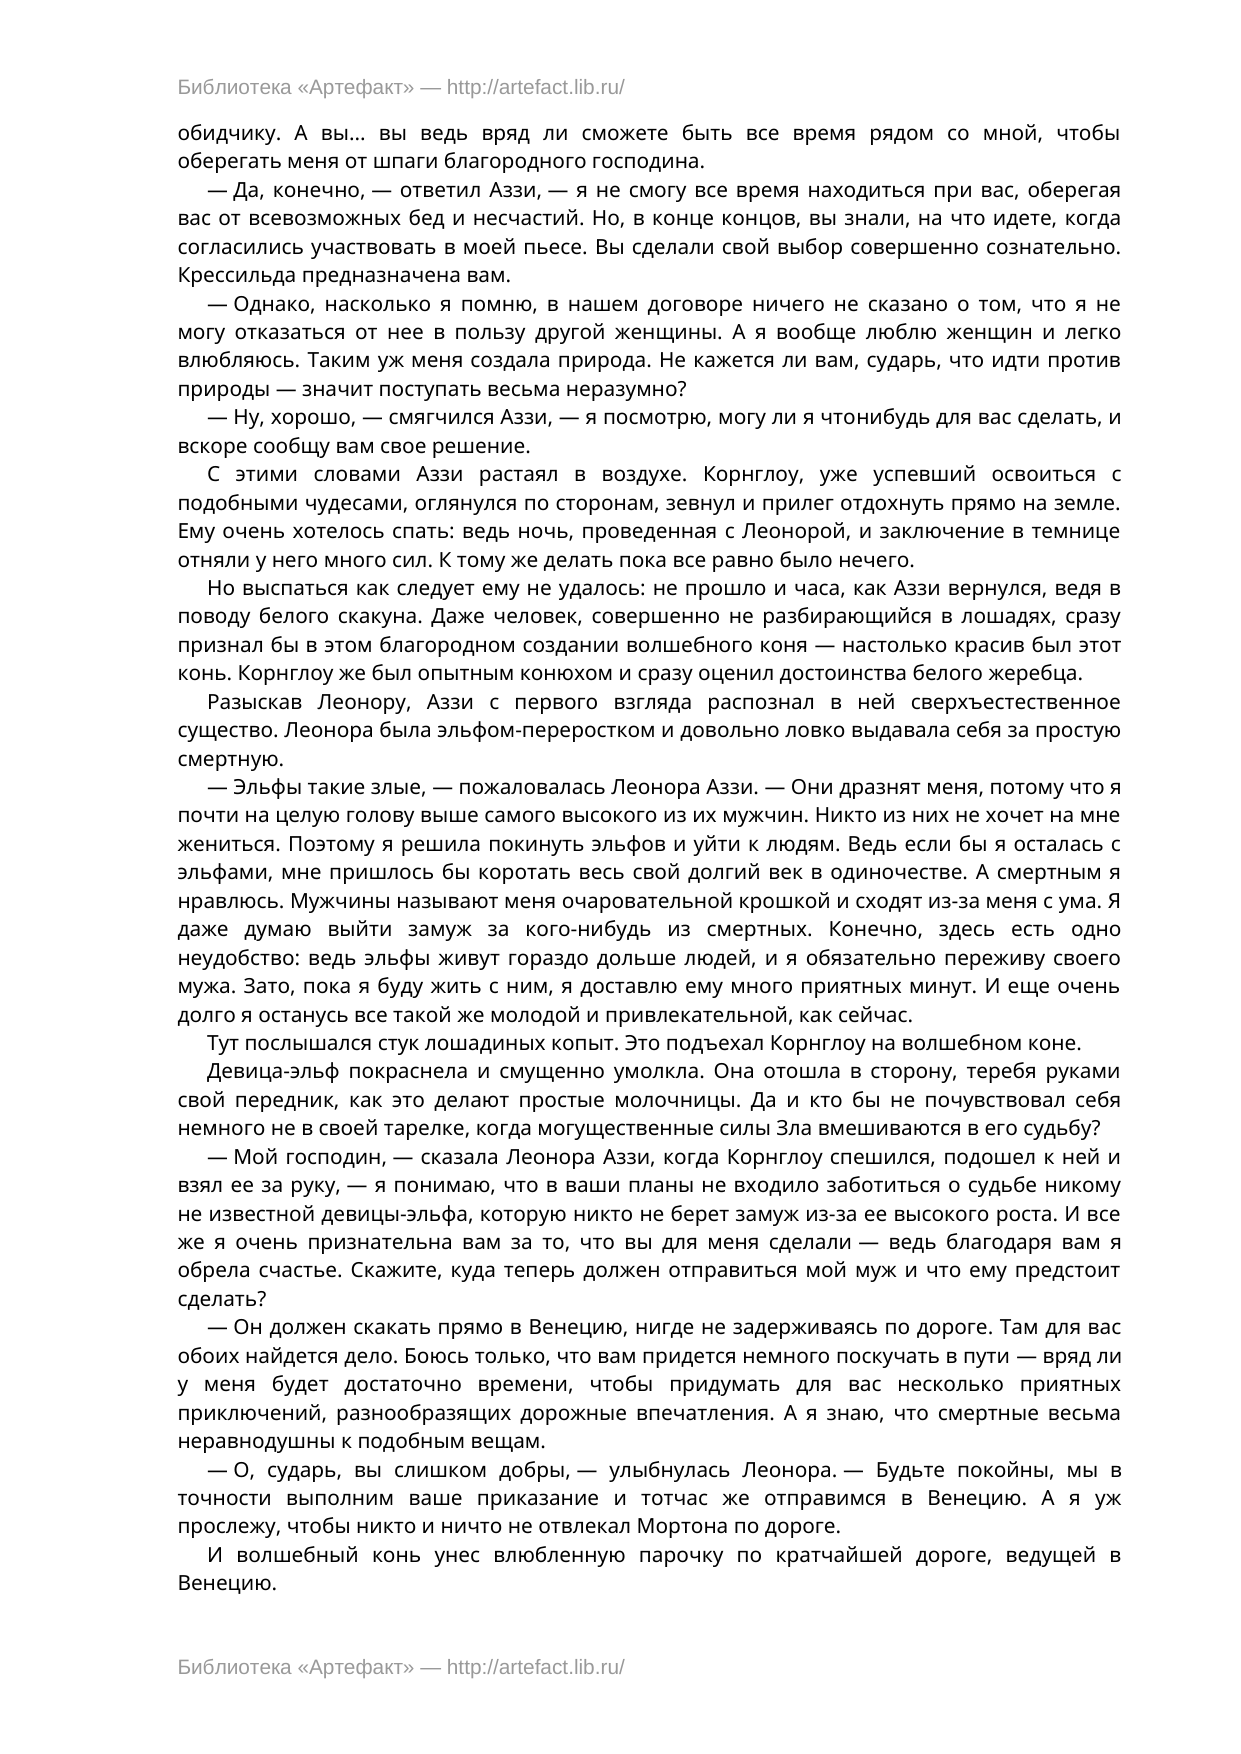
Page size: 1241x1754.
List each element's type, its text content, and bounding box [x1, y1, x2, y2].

text — О, сударь, вы слишком добры, — улыбнулась Леонора. — Будьте покойны, мы в точности выполним ваше приказание и тотчас же отправимся в Венецию. А я уж прослежу, чтобы никто и ничто не отвлекал Мортона по дороге. [177, 1455, 1122, 1540]
text — Однако, насколько я помню, в нашем договоре ничего не сказано о том, что я не могу отказаться от нее в пользу другой женщины. А я вообще люблю женщин и легко влюбляюсь. Таким уж меня создала природа. Не кажется ли вам, сударь, что идти против природы — значит поступать весьма неразумно? [177, 289, 1122, 402]
text Девица-эльф покраснела и смущенно умолкла. Она отошла в сторону, теребя руками свой передник, как это делают простые молочницы. Да и кто бы не почувствовал себя немного не в своей тарелке, когда могущественные силы Зла вмешиваются в его судьбу? [177, 1057, 1122, 1142]
text И волшебный конь унес влюбленную парочку по кратчайшей дороге, ведущей в Венецию. [177, 1540, 1122, 1597]
text — Он должен скакать прямо в Венецию, нигде не задерживаясь по дороге. Там для вас обоих найдется дело. Боюсь только, что вам придется немного поскучать в пути — вряд ли у меня будет достаточно времени, чтобы придумать для вас несколько приятных приключений, разнообразящих дорожные впечатления. А я знаю, что смертные весьма неравнодушны к подобным вещам. [177, 1312, 1122, 1455]
text Разыскав Леонору, Аззи с первого взгляда распознал в ней сверхъестественное существо. Леонора была эльфом-переростком и довольно ловко выдавала себя за простую смертную. [177, 687, 1122, 772]
text Но выспаться как следует ему не удалось: не прошло и часа, как Аззи вернулся, ведя в поводу белого скакуна. Даже человек, совершенно не разбирающийся в лошадях, сразу признал бы в этом благородном создании волшебного коня — настолько красив был этот конь. Корнглоу же был опытным конюхом и сразу оценил достоинства белого жеребца. [177, 573, 1122, 687]
text — Ну, хорошо, — смягчился Аззи, — я посмотрю, могу ли я чтонибудь для вас сделать, и вскоре сообщу вам свое решение. [177, 402, 1122, 459]
text — Эльфы такие злые, — пожаловалась Леонора Аззи. — Они дразнят меня, потому что я почти на целую голову выше самого высокого из их мужчин. Никто из них не хочет на мне жениться. Поэтому я решила покинуть эльфов и уйти к людям. Ведь если бы я осталась с эльфами, мне пришлось бы коротать весь свой долгий век в одиночестве. А смертным я нравлюсь. Мужчины называют меня очаровательной крошкой и сходят из-за меня с ума. Я даже думаю выйти замуж за кого-нибудь из смертных. Конечно, здесь есть одно неудобство: ведь эльфы живут гораздо дольше людей, и я обязательно переживу своего мужа. Зато, пока я буду жить с ним, я доставлю ему много приятных минут. И еще очень долго я останусь все такой же молодой и привлекательной, как сейчас. [177, 772, 1122, 1028]
text — Да, конечно, — ответил Аззи, — я не смогу все время находиться при вас, оберегая вас от всевозможных бед и несчастий. Но, в конце концов, вы знали, на что идете, когда согласились участвовать в моей пьесе. Вы сделали свой выбор совершенно сознательно. Крессильда предназначена вам. [177, 175, 1122, 289]
text Тут послышался стук лошадиных копыт. Это подъехал Корнглоу на волшебном коне. [177, 1028, 1122, 1057]
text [177, 118, 1122, 175]
text С этими словами Аззи растаял в воздухе. Корнглоу, уже успевший освоиться с подобными чудесами, оглянулся по сторонам, зевнул и прилег отдохнуть прямо на земле. Ему очень хотелось спать: ведь ночь, проведенная с Леонорой, и заключение в темнице отняли у него много сил. К тому же делать пока все равно было нечего. [177, 459, 1122, 573]
text — Мой господин, — сказала Леонора Аззи, когда Корнглоу спешился, подошел к ней и взял ее за руку, — я понимаю, что в ваши планы не входило заботиться о судьбе никому не известной девицы-эльфа, которую никто не берет замуж из-за ее высокого роста. И все же я очень признательна вам за то, что вы для меня сделали — ведь благодаря вам я обрела счастье. Скажите, куда теперь должен отправиться мой муж и что ему предстоит сделать? [177, 1142, 1122, 1312]
